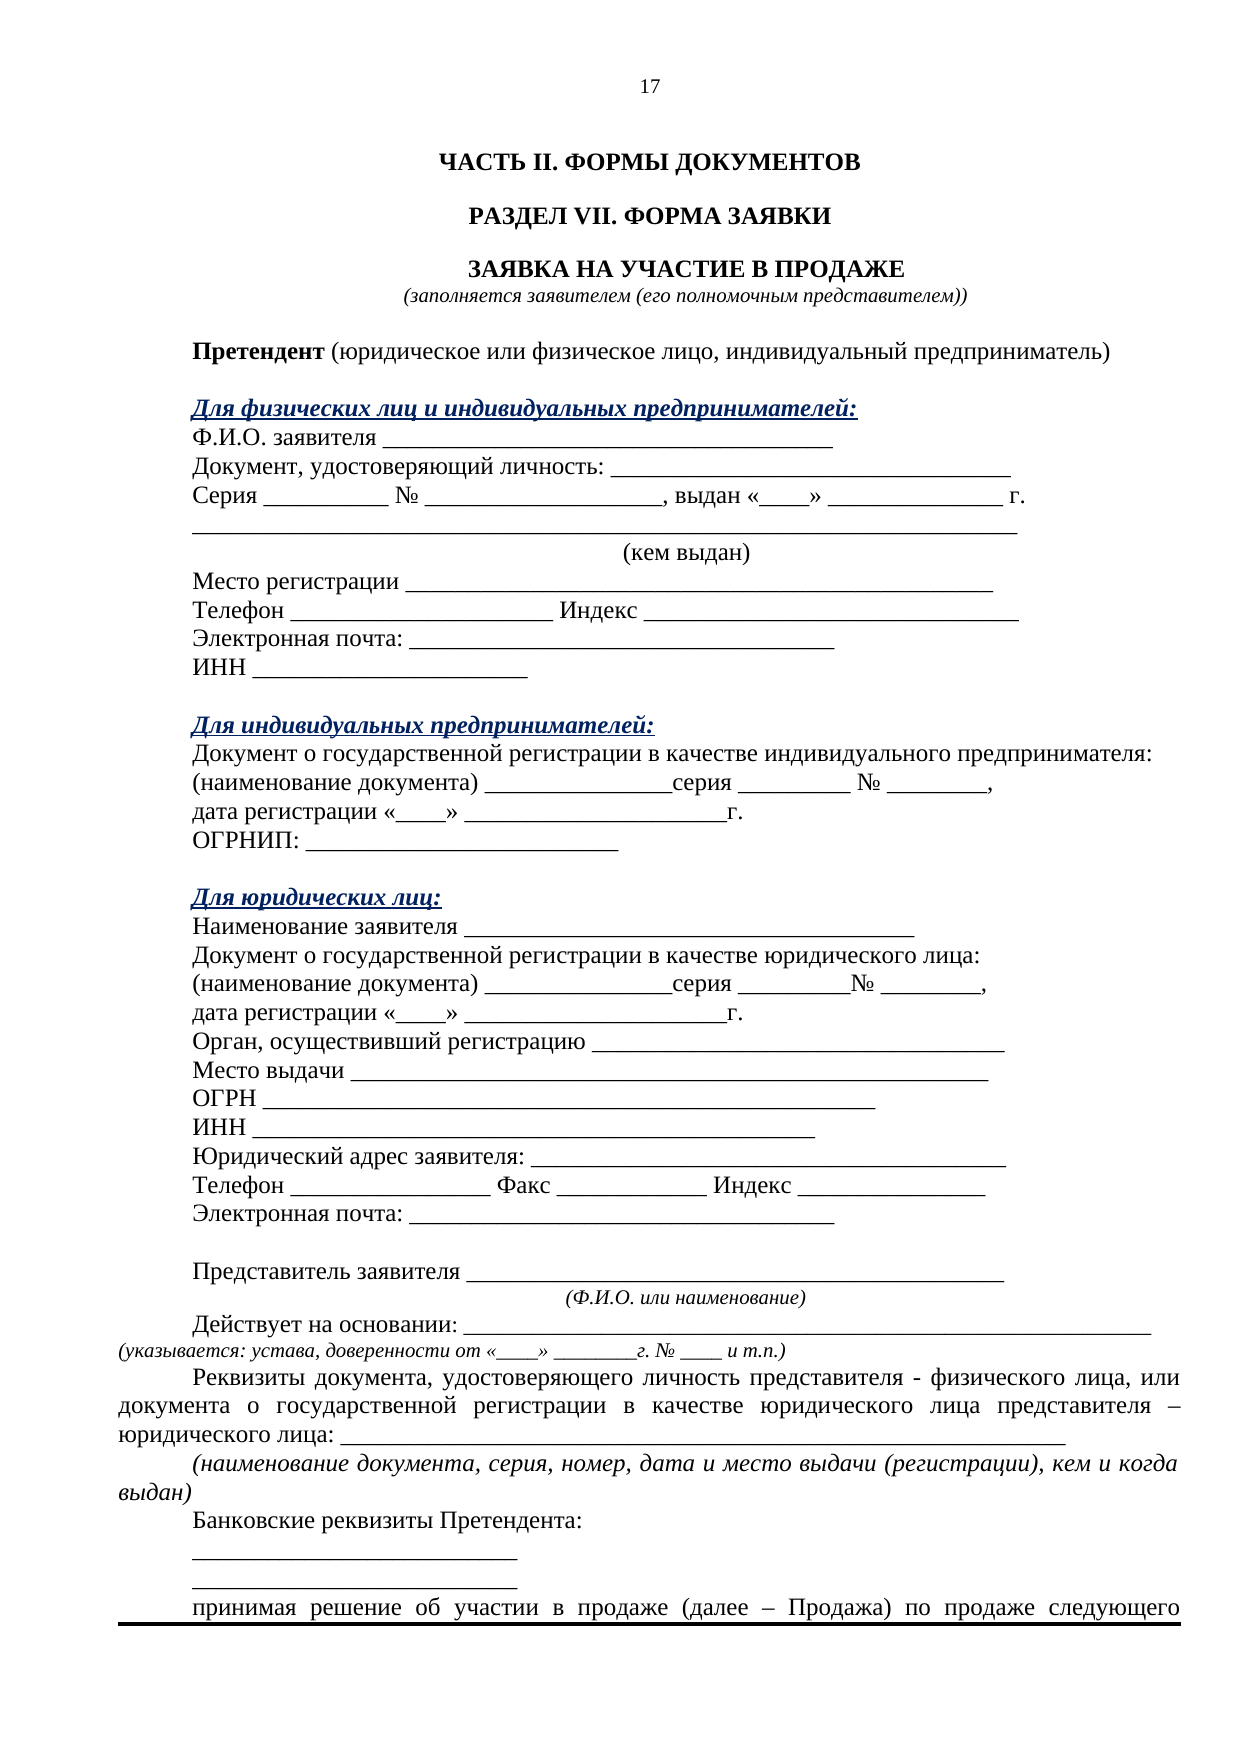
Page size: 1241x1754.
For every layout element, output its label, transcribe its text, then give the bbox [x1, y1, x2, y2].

text Документ, удостоверяющий личность: ________________________________ [118, 451, 1181, 480]
text Серия __________ № ___________________, выдан «____» ______________ г. [118, 480, 1181, 508]
text ИНН _____________________________________________ [118, 1112, 1181, 1141]
text Документ о государственной регистрации в качестве индивидуального предпринимателя: [118, 738, 1181, 767]
list ФОРМА ЗАЯВКИ [118, 201, 1181, 229]
text Для юридических лиц: [118, 882, 1181, 911]
text Наименование заявителя ____________________________________ [118, 911, 1181, 940]
text Банковские реквизиты Претендента: [118, 1505, 1181, 1534]
text __________________________________________________________________ [118, 508, 1181, 537]
text (наименование документа, серия, номер, дата и место выдачи (регистрации), кем и когда выдан) [118, 1448, 1181, 1505]
text Представитель заявителя ___________________________________________ [118, 1256, 1181, 1285]
text __________________________ [118, 1563, 1181, 1592]
text Орган, осуществивший регистрацию _________________________________ [118, 1026, 1181, 1055]
text (кем выдан) [118, 537, 1181, 566]
text Юридический адрес заявителя: ______________________________________ [118, 1141, 1181, 1170]
text Телефон ________________ Факс ____________ Индекс _______________ [118, 1170, 1181, 1198]
text Документ о государственной регистрации в качестве юридического лица: [118, 940, 1181, 968]
text дата регистрации «____» _____________________г. [118, 796, 1181, 825]
text дата регистрации «____» _____________________г. [118, 997, 1181, 1026]
text (заполняется заявителем (его полномочным представителем)) [118, 283, 1181, 307]
text (наименование документа) _______________серия _________ № ________, [118, 767, 1181, 796]
text Место регистрации _______________________________________________ [118, 566, 1181, 595]
text Электронная почта: __________________________________ [118, 1198, 1181, 1227]
text Действует на основании: ____________________________________________________________ (указывается: устава, доверенности от «____» ________г. № ____ и т.п.) [118, 1309, 1181, 1362]
text ЧАСТЬ II. ФОРМЫ ДОКУМЕНТОВ [118, 147, 1181, 176]
text Место выдачи ___________________________________________________ [118, 1055, 1181, 1083]
text ИНН ______________________ [118, 652, 1181, 681]
text ОГРНИП: _________________________ [118, 825, 1181, 853]
text Телефон _____________________ Индекс ______________________________ [118, 595, 1181, 623]
text Ф.И.О. заявителя ____________________________________ [118, 422, 1181, 451]
text (наименование документа) _______________серия _________№ ________, [118, 968, 1181, 997]
text Для индивидуальных предпринимателей: [118, 710, 1181, 738]
text __________________________ [118, 1534, 1181, 1563]
text ЗАЯВКА НА УЧАСТИЕ В ПРОДАЖЕ [118, 254, 1181, 283]
text ОГРН _________________________________________________ [118, 1083, 1181, 1112]
text Реквизиты документа, удостоверяющего личность представителя - физического лица, или документа о государственной регистрации в качестве юридического лица представителя – юридического лица: __________________________________________________________ [118, 1362, 1181, 1448]
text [118, 1592, 1181, 1622]
text Для физических лиц и индивидуальных предпринимателей: [118, 393, 1181, 422]
text (Ф.И.О. или наименование) [118, 1285, 1181, 1309]
text Электронная почта: __________________________________ [118, 623, 1181, 652]
text Претендент (юридическое или физическое лицо, индивидуальный предприниматель) [118, 336, 1181, 365]
